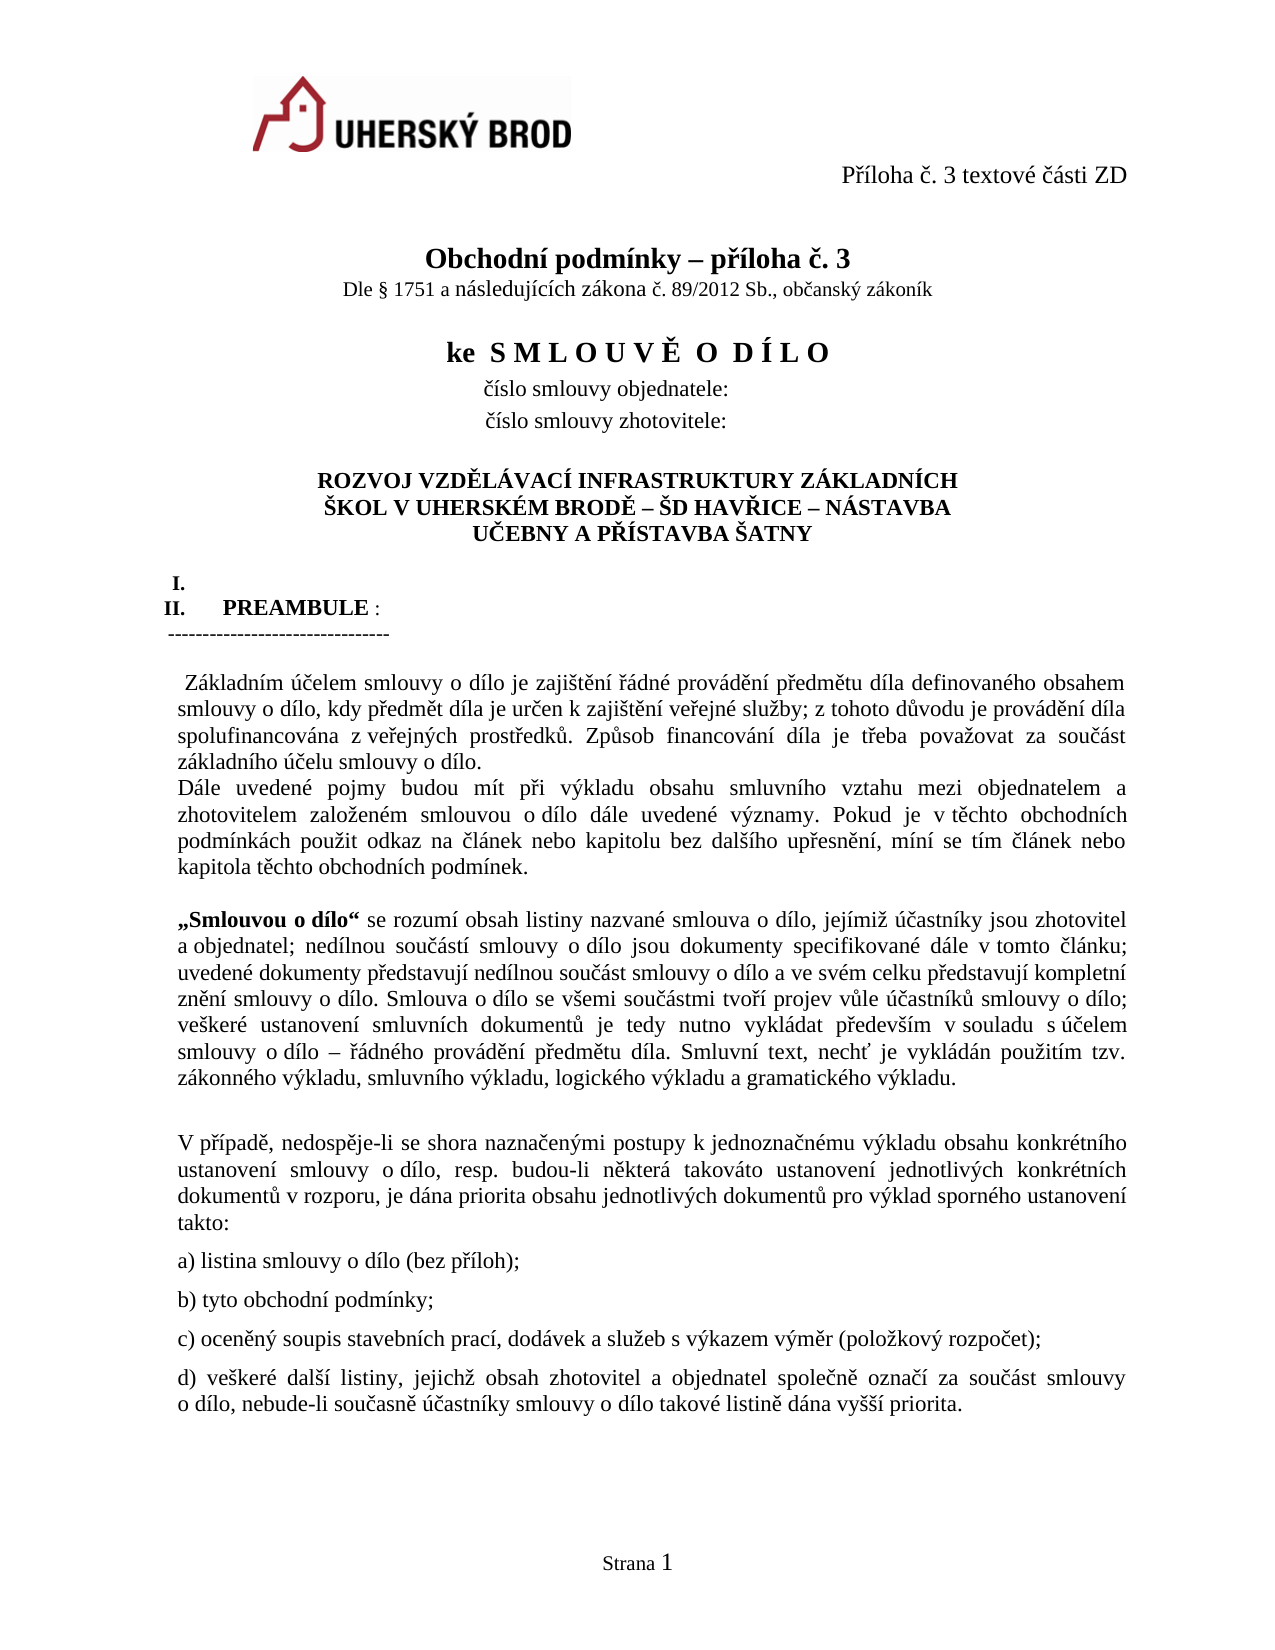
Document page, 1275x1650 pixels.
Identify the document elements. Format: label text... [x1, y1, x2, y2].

list b) tyto obchodní podmínky; [177, 1286, 1127, 1313]
list a) listina smlouvy o dílo (bez příloh); [177, 1247, 1127, 1274]
text ROZVOJ VZDĚLÁVACÍ INFRASTRUKTURY ZÁKLADNÍCH [148, 467, 1127, 494]
text ke S M L O U V Ě O D Í L O [148, 335, 1127, 368]
list Dále uvedené pojmy budou mít při výkladu obsahu smluvního vztahu mezi objednatelem a zhotovitelem založeném smlouvou o dílo dále uvedené významy. Pokud je v těchto obchodních podmínkách použit odkaz na článek nebo kapitolu bez dalšího upřesnění, míní se tím článek nebo kapitola těchto obchodních podmínek. [177, 774, 1127, 880]
text Základním účelem smlouvy o dílo je zajištění řádné provádění předmětu díla definovaného obsahem smlouvy o dílo, kdy předmět díla je určen k zajištění veřejné služby; z tohoto důvodu je provádění díla spolufinancována z veřejných prostředků. Způsob financování díla je třeba považovat za součást základního účelu smlouvy o dílo. [162, 669, 1127, 774]
text číslo smlouvy objednatele: [148, 375, 1127, 401]
text Obchodní podmínky – příloha č. 3 [148, 242, 1127, 275]
text ŠKOL V UHERSKÉM BRODĚ – ŠD HAVŘICE – NÁSTAVBA [148, 494, 1127, 520]
list d) veškeré další listiny, jejichž obsah zhotovitel a objednatel společně označí za součást smlouvy o dílo, nebude-li současně účastníky smlouvy o dílo takové listině dána vyšší priorita. [177, 1364, 1127, 1417]
text -------------------------------- [162, 621, 1127, 645]
text UČEBNY A PŘÍSTAVBA ŠATNY [148, 520, 1137, 546]
picture [252, 76, 571, 152]
text Dle § 1751 a následujících zákona č. 89/2012 Sb., občanský zákoník [148, 275, 1127, 301]
list „Smlouvou o dílo“ se rozumí obsah listiny nazvané smlouva o dílo, jejímiž účastníky jsou zhotovitel a objednatel; nedílnou součástí smlouvy o dílo jsou dokumenty specifikované dále v tomto článku; uvedené dokumenty představují nedílnou součást smlouvy o dílo a ve svém celku představují kompletní znění smlouvy o dílo. Smlouva o dílo se všemi součástmi tvoří projev vůle účastníků smlouvy o dílo; veškeré ustanovení smluvních dokumentů je tedy nutno vykládat především v souladu s účelem smlouvy o dílo – řádného provádění předmětu díla. Smluvní text, nechť je vykládán použitím tzv. zákonného výkladu, smluvního výkladu, logického výkladu a gramatického výkladu. [177, 906, 1127, 1091]
list c) oceněný soupis stavebních prací, dodávek a služeb s výkazem výměr (položkový rozpočet); [177, 1325, 1127, 1351]
list V případě, nedospěje-li se shora naznačenými postupy k jednoznačnému výkladu obsahu konkrétního ustanovení smlouvy o dílo, resp. budou-li některá takováto ustanovení jednotlivých konkrétních dokumentů v rozporu, je dána priorita obsahu jednotlivých dokumentů pro výklad sporného ustanovení takto: [177, 1129, 1127, 1235]
list PREAMBULE : [185, 594, 1127, 621]
text číslo smlouvy zhotovitele: [148, 407, 1127, 434]
